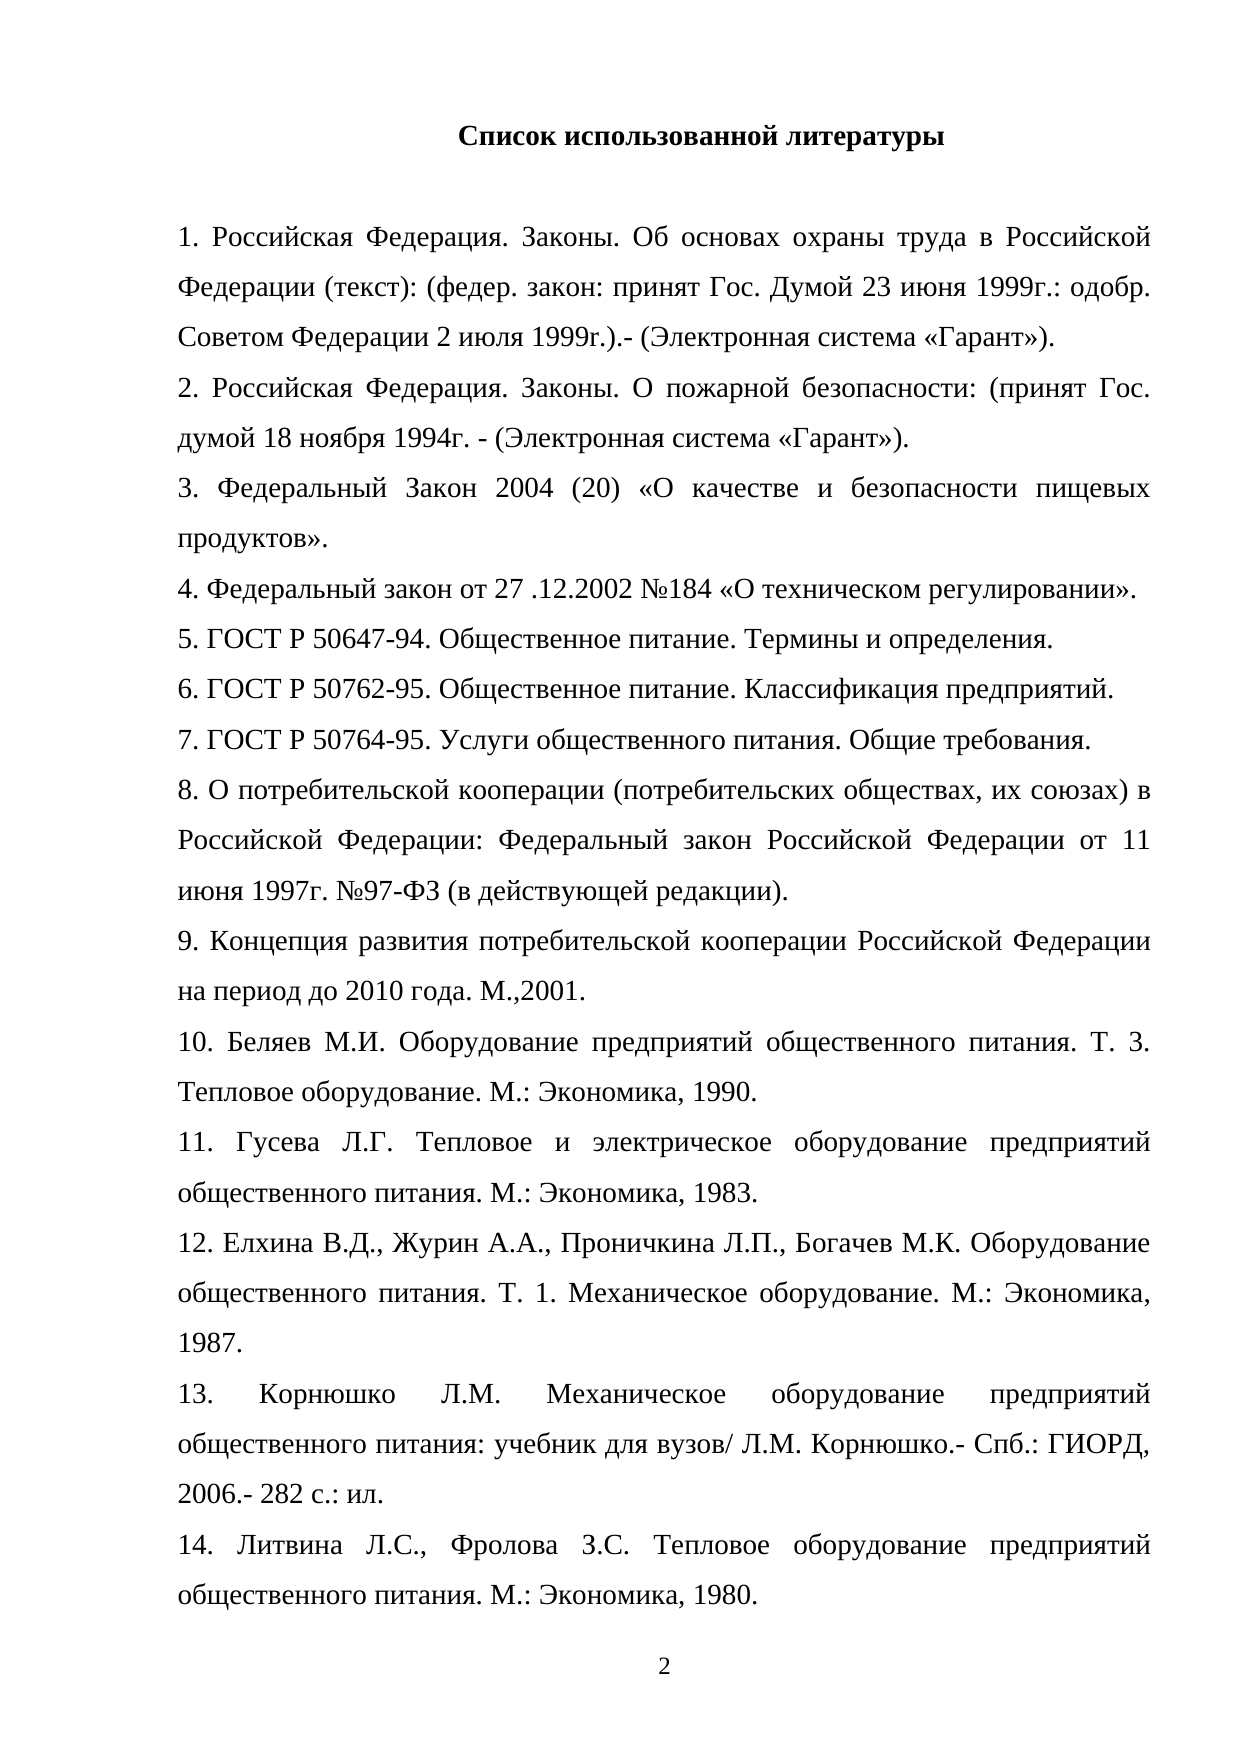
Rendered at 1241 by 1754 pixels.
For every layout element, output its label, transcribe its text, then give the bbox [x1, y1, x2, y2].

text 7. ГОСТ Р 50764-95. Услуги общественного питания. Общие требования. [177, 722, 1152, 755]
text 11. Гусева Л.Г. Тепловое и электрическое оборудование предприятий общественного питания. М.: Экономика, 1983. [177, 1124, 1152, 1208]
text 8. О потребительской кооперации (потребительских обществах, их союзах) в Российской Федерации: Федеральный закон Российской Федерации от 11 июня 1997г. №97-ФЗ (в действующей редакции). [177, 772, 1152, 906]
text Список использованной литературы [177, 118, 1152, 152]
text 10. Беляев М.И. Оборудование предприятий общественного питания. Т. 3. Тепловое оборудование. М.: Экономика, 1990. [177, 1024, 1152, 1108]
text 5. ГОСТ Р 50647-94. Общественное питание. Термины и определения. [177, 621, 1152, 655]
text 13. Корнюшко Л.М. Механическое оборудование предприятий общественного питания: учебник для вузов/ Л.М. Корнюшко.- Спб.: ГИОРД, 2006.- 282 с.: ил. [177, 1376, 1152, 1510]
text 3. Федеральный Закон 2004 (20) «О качестве и безопасности пищевых продуктов». [177, 470, 1152, 554]
text 2. Российская Федерация. Законы. О пожарной безопасности: (принят Гос. думой 18 ноября 1994г. - (Электронная система «Гарант»). [177, 370, 1152, 453]
text 1. Российская Федерация. Законы. Об основах охраны труда в Российской Федерации (текст): (федер. закон: принят Гос. Думой 23 июня 1999г.: одобр. Советом Федерации 2 июля 1999r.).- (Электронная система «Гарант»). [177, 219, 1152, 353]
text 12. Елхина В.Д., Журин А.А., Проничкина Л.П., Богачев М.К. Оборудование общественного питания. Т. 1. Механическое оборудование. М.: Экономика, 1987. [177, 1225, 1152, 1359]
text 9. Концепция развития потребительской кооперации Российской Федерации на период до 2010 года. М.,2001. [177, 923, 1152, 1007]
text 4. Федеральный закон от 27 .12.2002 №184 «О техническом регулировании». [177, 571, 1152, 604]
text 6. ГОСТ Р 50762-95. Общественное питание. Классификация предприятий. [177, 672, 1152, 705]
text 14. Литвина Л.С., Фролова З.С. Тепловое оборудование предприятий общественного питания. М.: Экономика, 1980. [177, 1527, 1152, 1611]
